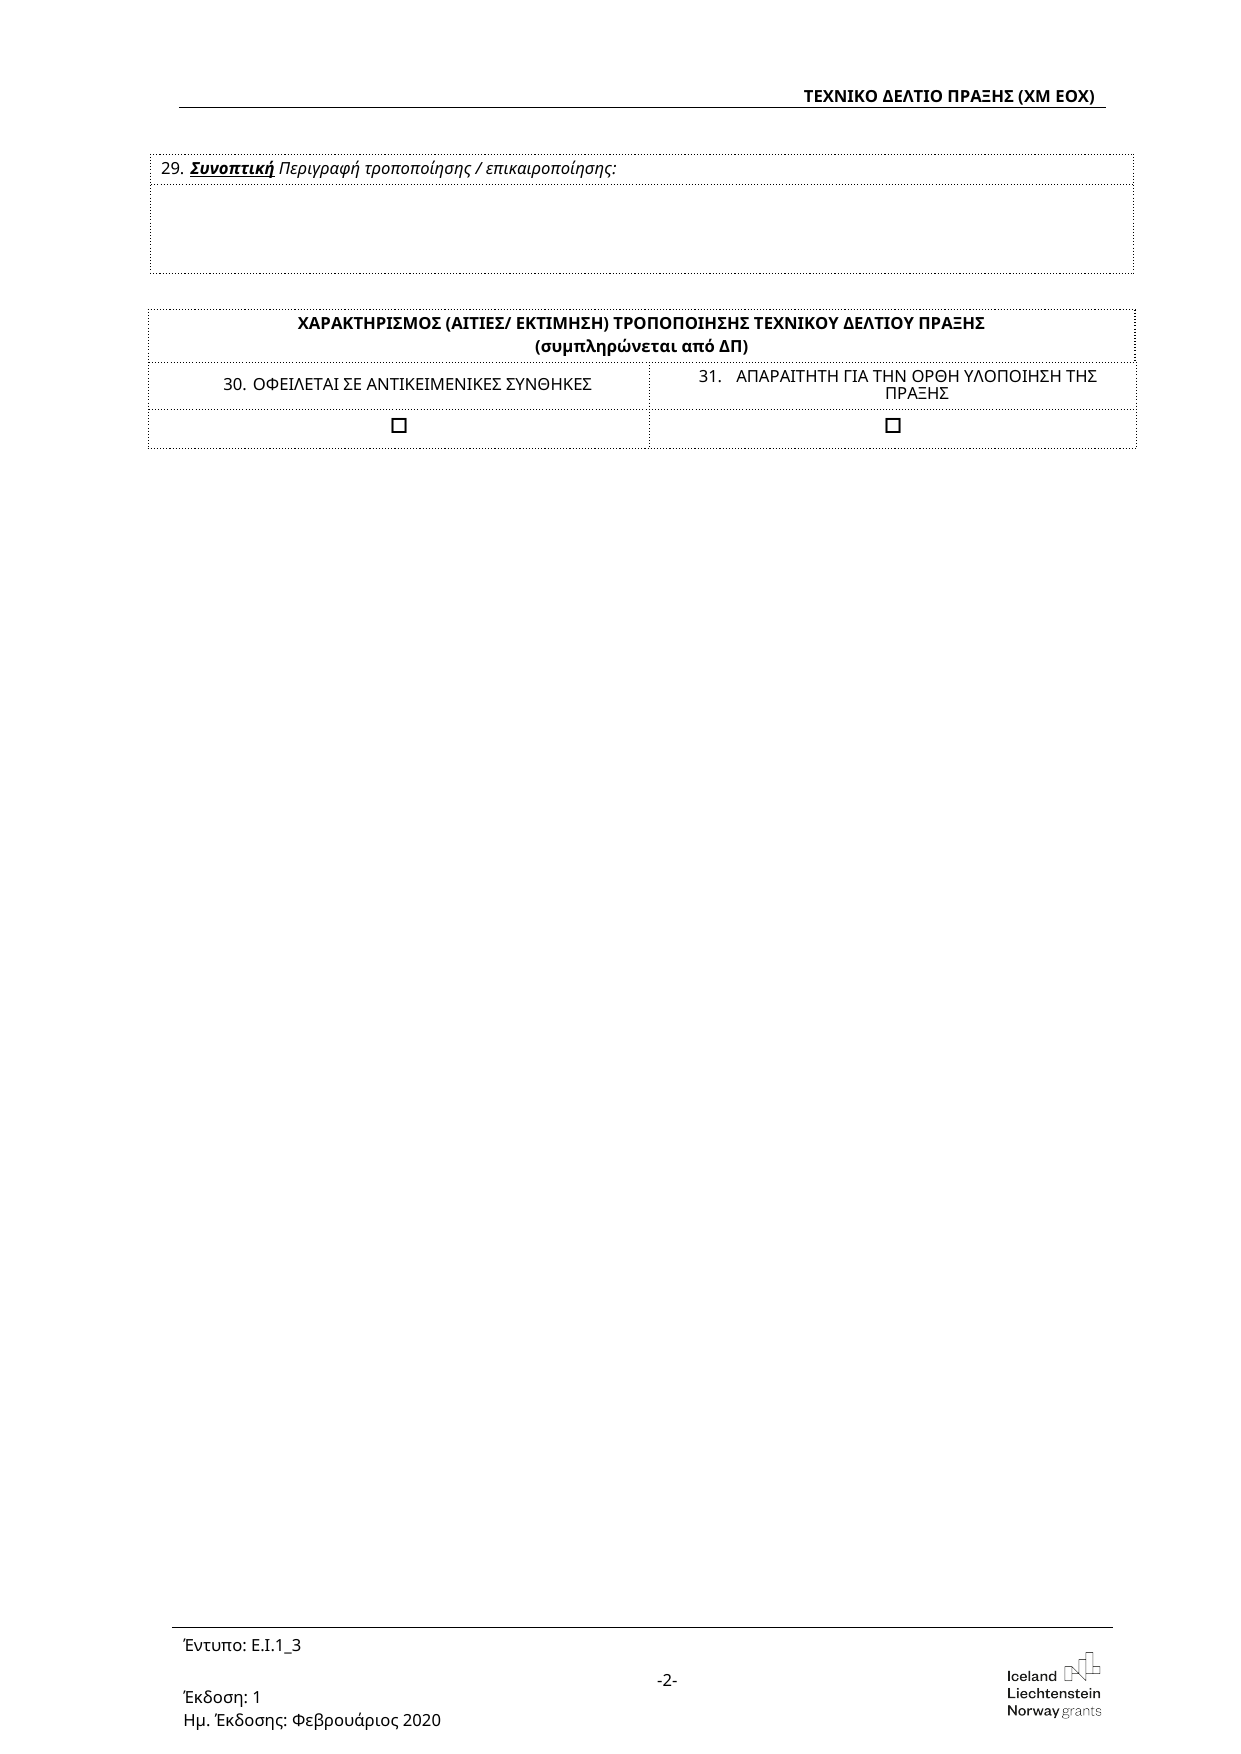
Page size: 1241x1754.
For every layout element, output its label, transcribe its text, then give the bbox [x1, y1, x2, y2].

table_header ΧΑΡΑΚΤΗΡΙΣΜΟΣ (ΑΙΤΙΕΣ/ ΕΚΤΙΜΗΣΗ) ΤΡΟΠΟΠΟΙΗΣΗΣ ΤΕΧΝΙΚΟΥ ΔΕΛΤΙΟΥ ΠΡΑΞΗΣ (συμπληρώνεται από ΔΠ) [148, 309, 1135, 362]
table_cell [148, 409, 650, 448]
table_cell [151, 184, 1134, 272]
table_cell ΟΦΕΙΛΕΤΑΙ ΣΕ ΑΝΤΙΚΕΙΜΕΝΙΚΕΣ ΣΥΝΘΗΚΕΣ [148, 362, 650, 409]
picture [1007, 1652, 1102, 1719]
table_cell ΑΠΑΡΑΙΤΗΤΗ ΓΙΑ ΤΗΝ ΟΡΘΗ ΥΛΟΠΟΙΗΣΗ ΤΗΣ ΠΡΑΞΗΣ [650, 362, 1136, 409]
table_header Συνοπτική Περιγραφή τροποποίησης / επικαιροποίησης: [151, 154, 1134, 184]
table_cell [650, 409, 1136, 448]
